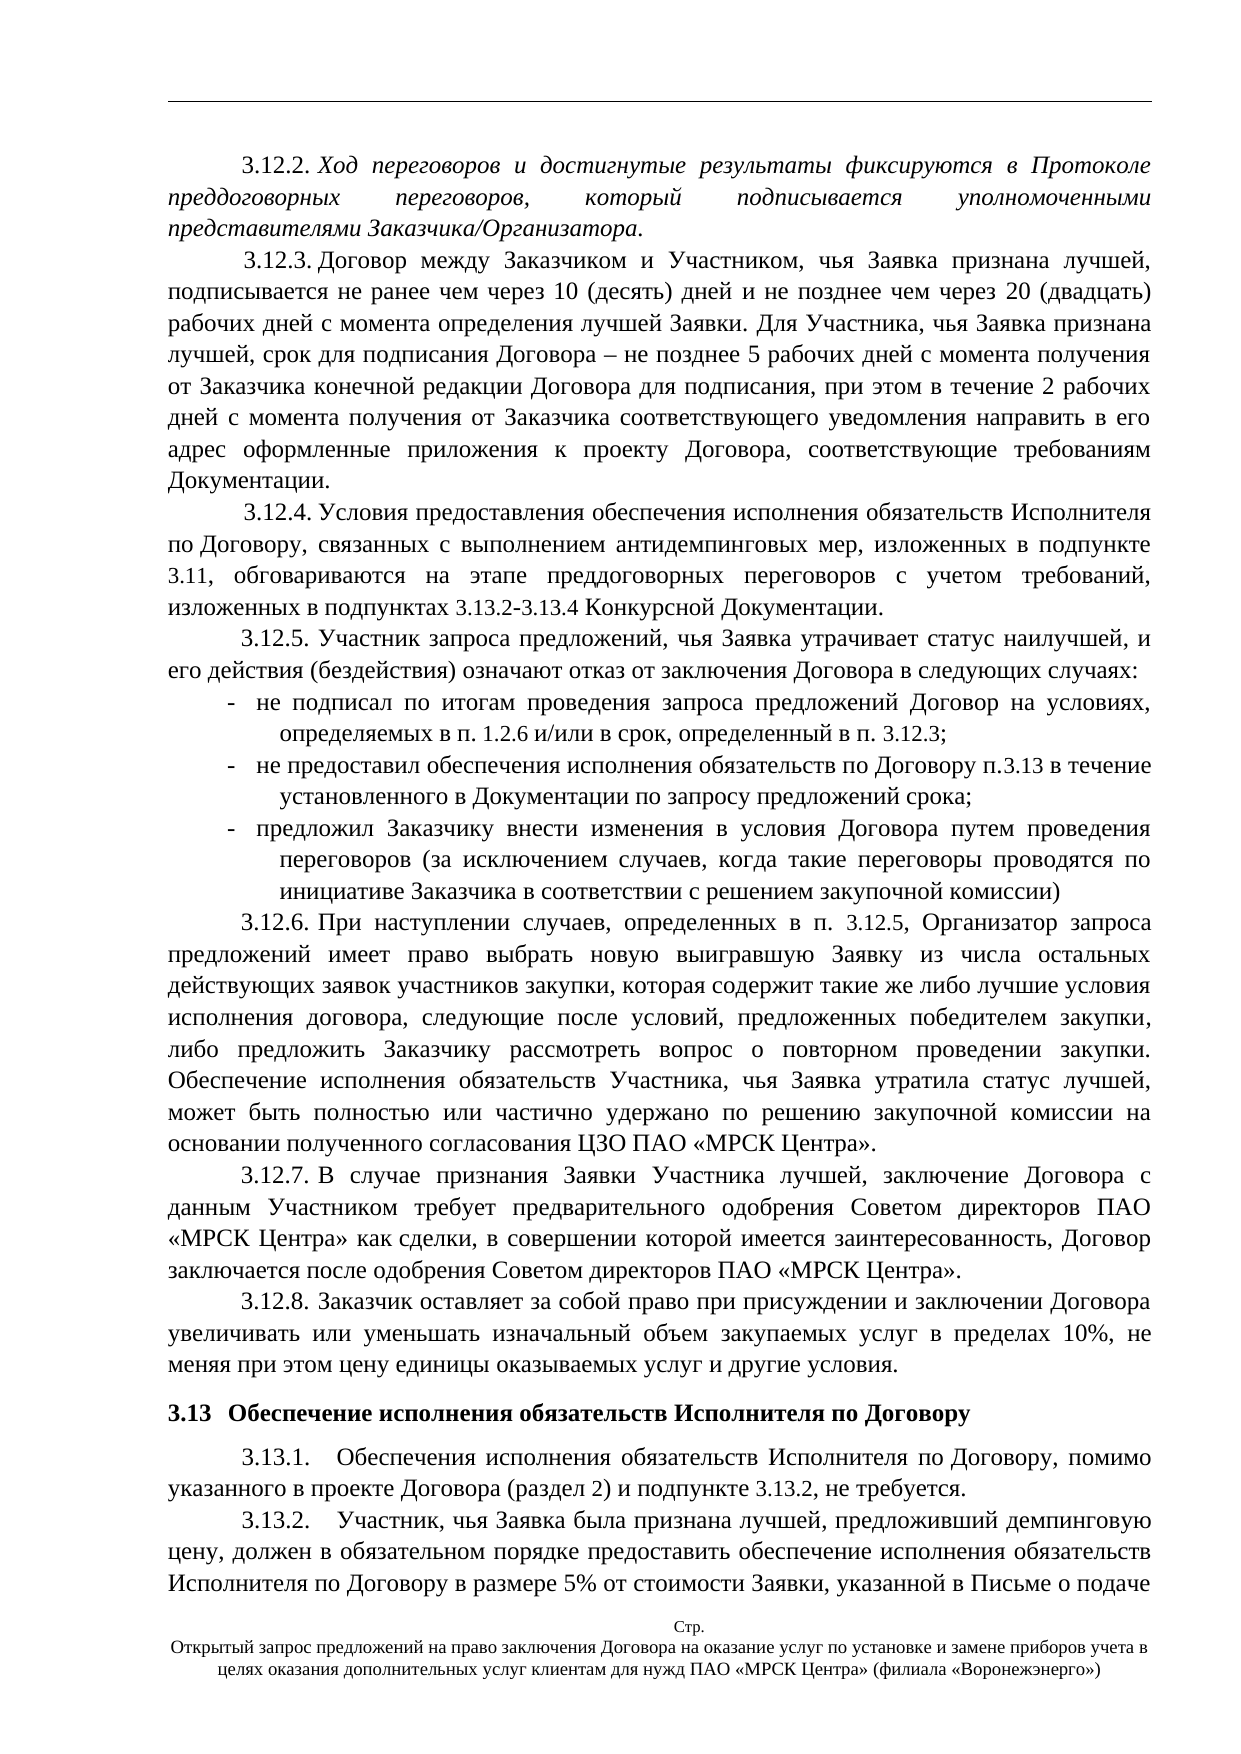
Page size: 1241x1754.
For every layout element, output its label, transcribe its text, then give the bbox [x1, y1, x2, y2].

list Условия предоставления обеспечения исполнения обязательств Исполнителя по Договору, связанных с выполнением антидемпинговых мер, изложенных в подпункте 3.11, обговариваются на этапе преддоговорных переговоров с учетом требований, изложенных в подпунктах 3.13.2-3.13.4 Конкурсной Документации. [168, 497, 1152, 621]
list Обеспечения исполнения обязательств Исполнителя по Договору, помимо указанного в проекте Договора (раздел 2) и подпункте 3.13.2, не требуется. [168, 1442, 1152, 1502]
list Участник запроса предложений, чья Заявка утрачивает статус наилучшей, и его действия (бездействия) означают отказ от заключения Договора в следующих случаях: [168, 623, 1152, 684]
list не подписал по итогам проведения запроса предложений Договор на условиях, определяемых в п. 1.2.6 и/или в срок, определенный в п. 3.12.3; [227, 687, 1152, 747]
list Ход переговоров и достигнутые результаты фиксируются в Протоколе преддоговорных переговоров, который подписывается уполномоченными представителями Заказчика/Организатора. [168, 150, 1152, 242]
list При наступлении случаев, определенных в п. 3.12.5, Организатор запроса предложений имеет право выбрать новую выигравшую Заявку из числа остальных действующих заявок участников закупки, которая содержит такие же либо лучшие условия исполнения договора, следующие после условий, предложенных победителем закупки, либо предложить Заказчику рассмотреть вопрос о повторном проведении закупки. Обеспечение исполнения обязательств Участника, чья Заявка утратила статус лучшей, может быть полностью или частично удержано по решению закупочной комиссии на основании полученного согласования ЦЗО ПАО «МРСК Центра». [168, 907, 1152, 1157]
list В случае признания Заявки Участника лучшей, заключение Договора с данным Участником требует предварительного одобрения Советом директоров ПАО «МРСК Центра» как сделки, в совершении которой имеется заинтересованность, Договор заключается после одобрения Советом директоров ПАО «МРСК Центра». [168, 1160, 1152, 1283]
list Заказчик оставляет за собой право при присуждении и заключении Договора увеличивать или уменьшать изначальный объем закупаемых услуг в пределах 10%, не меняя при этом цену единицы оказываемых услуг и другие условия. [168, 1286, 1152, 1378]
list не предоставил обеспечения исполнения обязательств по Договору п.3.13 в течение установленного в Документации по запросу предложений срока; [227, 750, 1152, 810]
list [168, 1505, 1152, 1597]
list Договор между Заказчиком и Участником, чья Заявка признана лучшей, подписывается не ранее чем через 10 (десять) дней и не позднее чем через 20 (двадцать) рабочих дней с момента определения лучшей Заявки. Для Участника, чья Заявка признана лучшей, срок для подписания Договора – не позднее 5 рабочих дней с момента получения от Заказчика конечной редакции Договора для подписания, при этом в течение 2 рабочих дней с момента получения от Заказчика соответствующего уведомления направить в его адрес оформленные приложения к проекту Договора, соответствующие требованиям Документации. [168, 245, 1152, 494]
list предложил Заказчику внести изменения в условия Договора путем проведения переговоров (за исключением случаев, когда такие переговоры проводятся по инициативе Заказчика в соответствии с решением закупочной комиссии) [227, 813, 1152, 905]
subtitle Обеспечение исполнения обязательств Исполнителя по Договору [168, 1398, 1152, 1426]
